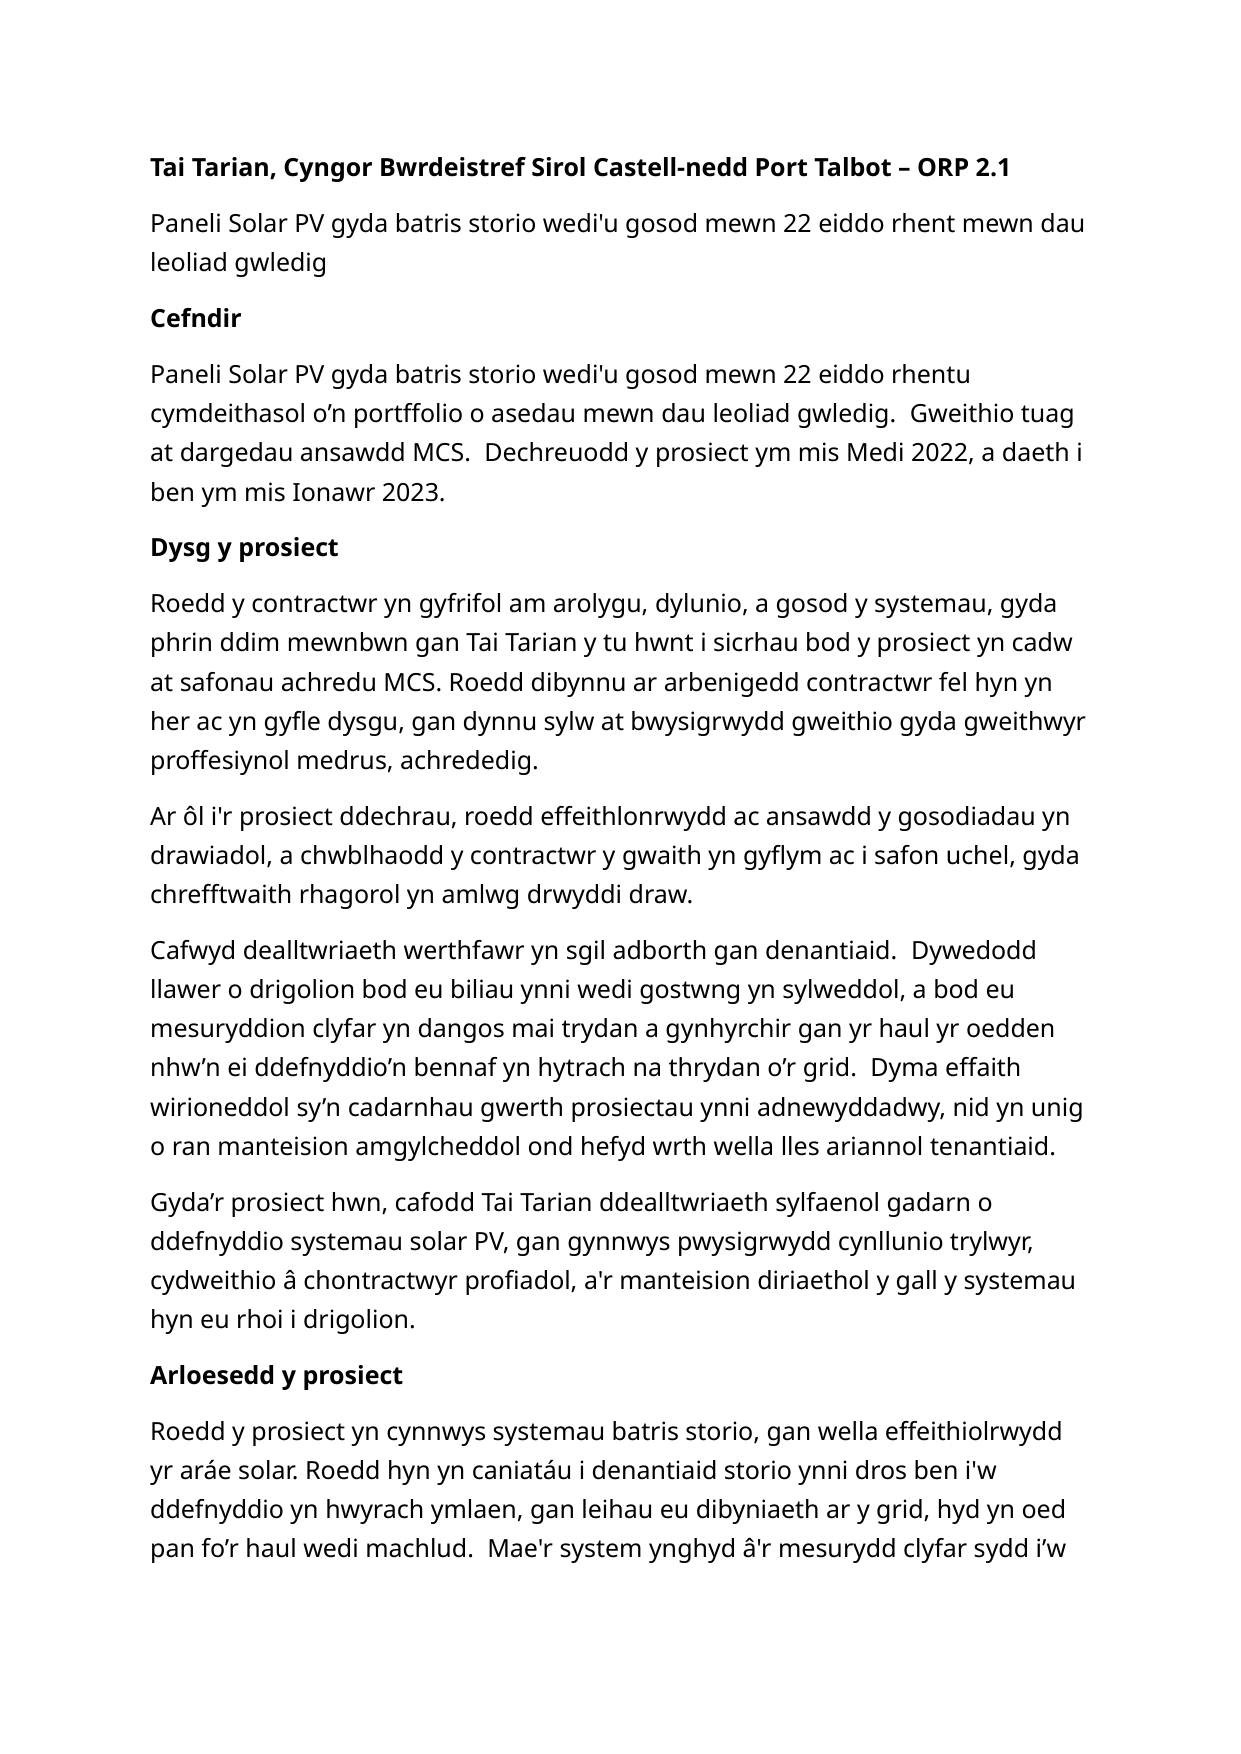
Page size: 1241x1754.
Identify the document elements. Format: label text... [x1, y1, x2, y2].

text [150, 1413, 1090, 1565]
text Paneli Solar PV gyda batris storio wedi'u gosod mewn 22 eiddo rhent mewn dau leoliad gwledig [150, 206, 1090, 279]
text Roedd y contractwr yn gyfrifol am arolygu, dylunio, a gosod y systemau, gyda phrin ddim mewnbwn gan Tai Tarian y tu hwnt i sicrhau bod y prosiect yn cadw at safonau achredu MCS. Roedd dibynnu ar arbenigedd contractwr fel hyn yn her ac yn gyfle dysgu, gan dynnu sylw at bwysigrwydd gweithio gyda gweithwyr proffesiynol medrus, achrededig. [150, 586, 1090, 777]
text Cafwyd dealltwriaeth werthfawr yn sgil adborth gan denantiaid. Dywedodd llawer o drigolion bod eu biliau ynni wedi gostwng yn sylweddol, a bod eu mesuryddion clyfar yn dangos mai trydan a gynhyrchir gan yr haul yr oedden nhw’n ei ddefnyddio’n bennaf yn hytrach na thrydan o’r grid. Dyma effaith wirioneddol sy’n cadarnhau gwerth prosiectau ynni adnewyddadwy, nid yn unig o ran manteision amgylcheddol ond hefyd wrth wella lles ariannol tenantiaid. [150, 932, 1090, 1162]
text Cefndir [150, 301, 1090, 335]
text Paneli Solar PV gyda batris storio wedi'u gosod mewn 22 eiddo rhentu cymdeithasol o’n portffolio o asedau mewn dau leoliad gwledig. Gweithio tuag at dargedau ansawdd MCS. Dechreuodd y prosiect ym mis Medi 2022, a daeth i ben ym mis Ionawr 2023. [150, 357, 1090, 508]
text Ar ôl i'r prosiect ddechrau, roedd effeithlonrwydd ac ansawdd y gosodiadau yn drawiadol, a chwblhaodd y contractwr y gwaith yn gyflym ac i safon uchel, gyda chrefftwaith rhagorol yn amlwg drwyddi draw. [150, 798, 1090, 911]
text Arloesedd y prosiect [150, 1357, 1090, 1392]
text Tai Tarian, Cyngor Bwrdeistref Sirol Castell-nedd Port Talbot – ORP 2.1 [150, 150, 1090, 184]
text Dysg y prosiect [150, 530, 1090, 564]
text Gyda’r prosiect hwn, cafodd Tai Tarian ddealltwriaeth sylfaenol gadarn o ddefnyddio systemau solar PV, gan gynnwys pwysigrwydd cynllunio trylwyr, cydweithio â chontractwyr profiadol, a'r manteision diriaethol y gall y systemau hyn eu rhoi i drigolion. [150, 1184, 1090, 1336]
